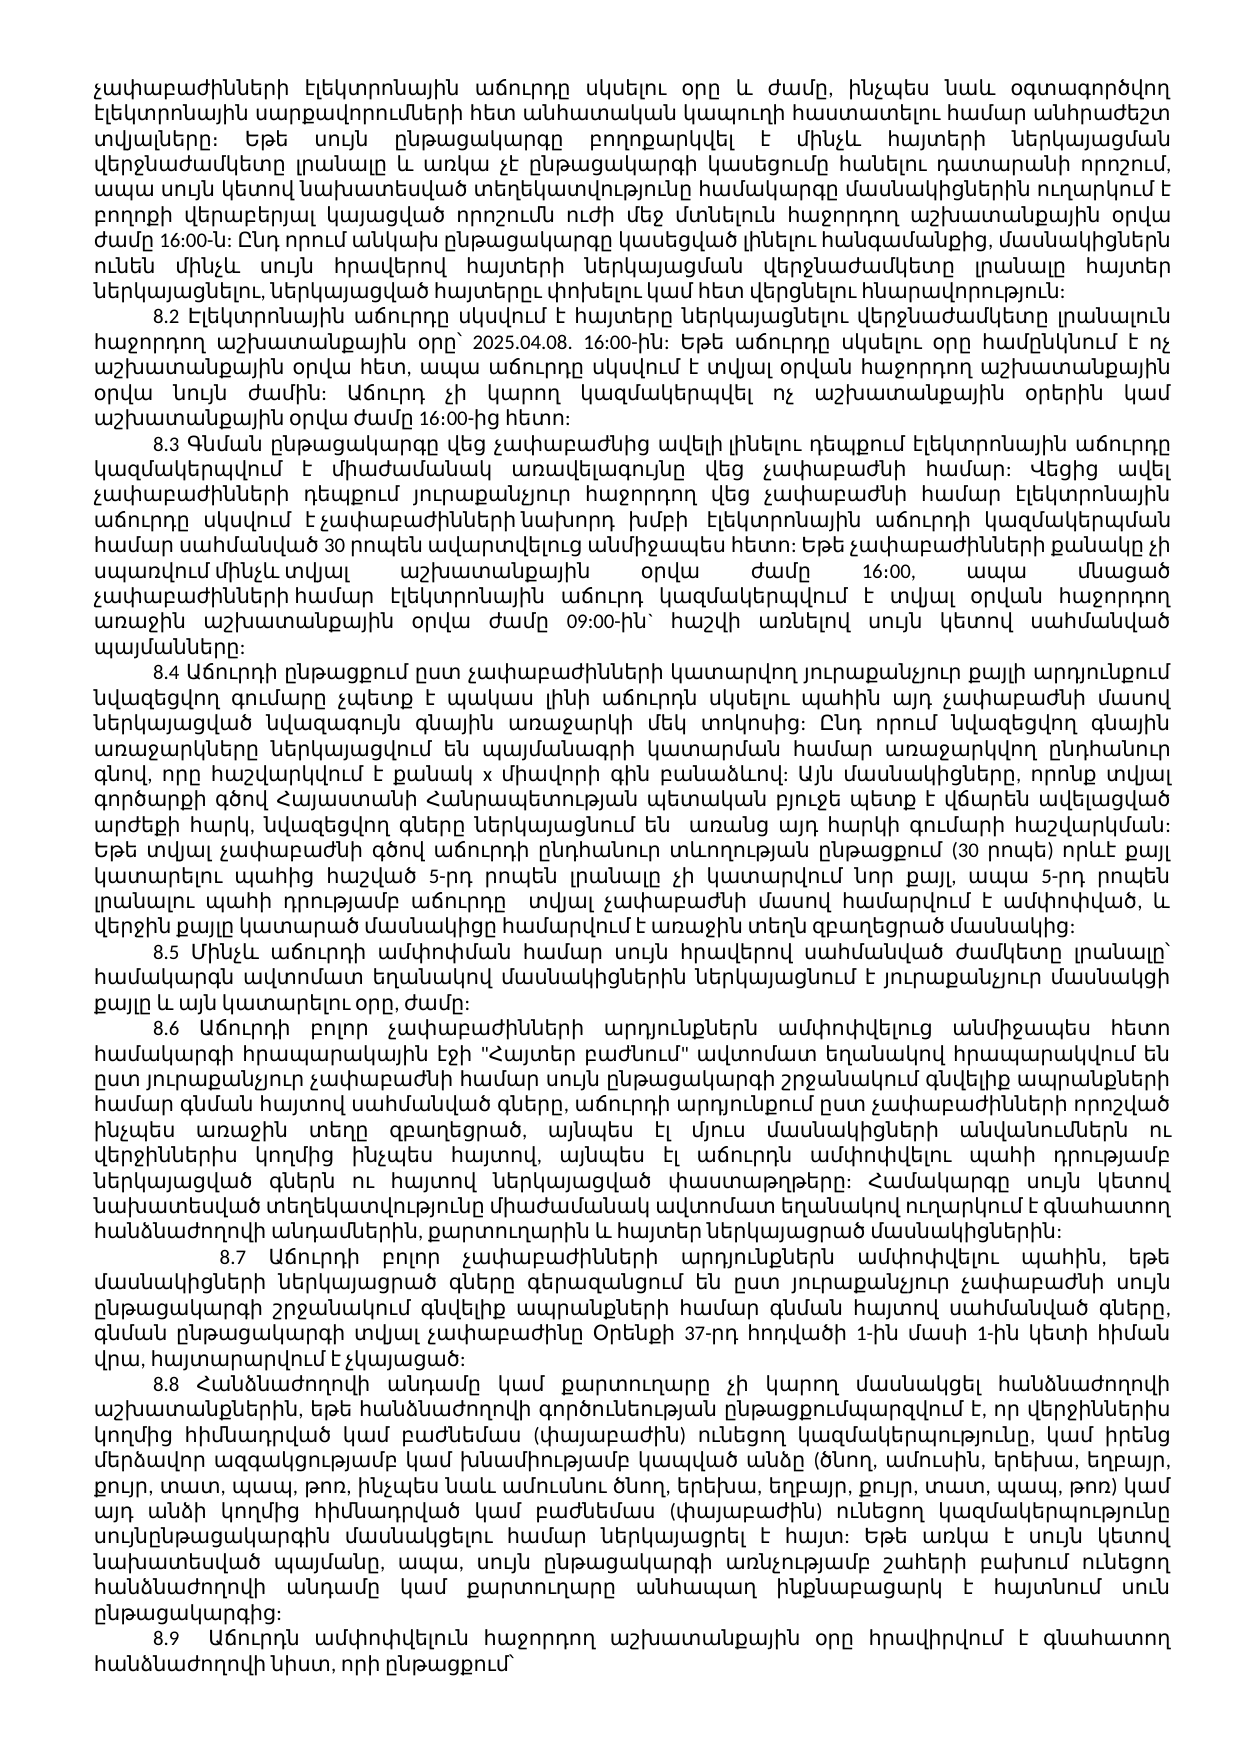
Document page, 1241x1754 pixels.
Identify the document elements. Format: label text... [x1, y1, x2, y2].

text 8.3 Գնման ընթացակարգը վեց չափաբաժնից ավելի լինելու դեպքում էլեկտրոնային աճուրդը կազմակերպվում է միաժամանակ առավելագույնը վեց չափաբաժնի համար: Վեցից ավել չափաբաժինների դեպքում յուրաքանչյուր հաջորդող վեց չափաբաժնի համար էլեկտրոնային աճուրդը սկսվում է չափաբաժինների նախորդ խմբի էլեկտրոնային աճուրդի կազմակերպման համար սահմանված 30 րոպեն ավարտվելուց անմիջապես հետո: Եթե չափաբաժինների քանակը չի սպառվում մինչև տվյալ աշխատանքային օրվա ժամը 16։00, ապա մնացած չափաբաժինների համար էլեկտրոնային աճուրդ կազմակերպվում է տվյալ օրվան հաջորդող առաջին աշխատանքային օրվա ժամը 09:00-ին` հաշվի առնելով սույն կետով սահմանված պայմանները: [94, 431, 1171, 659]
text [94, 75, 1171, 304]
text 8.7 Աճուրդի բոլոր չափաբաժինների արդյունքներն ամփոփվելու պահին, եթե մասնակիցների ներկայացրած գները գերազանցում են ըստ յուրաքանչյուր չափաբաժնի սույն ընթացակարգի շրջանակում գնվելիք ապրանքների համար գնման հայտով սահմանված գները, գնման ընթացակարգի տվյալ չափաբաժինը Օրենքի 37-րդ հոդվածի 1-ին մասի 1-ին կետի հիման վրա, հայտարարվում է չկայացած: [94, 1244, 1171, 1371]
text 8.4 Աճուրդի ընթացքում ըստ չափաբաժինների կատարվող յուրաքանչյուր քայլի արդյունքում նվազեցվող գումարը չպետք է պակաս լինի աճուրդն սկսելու պահին այդ չափաբաժնի մասով ներկայացված նվազագույն գնային առաջարկի մեկ տոկոսից: Ընդ որում նվազեցվող գնային առաջարկները ներկայացվում են պայմանագրի կատարման համար առաջարկվող ընդհանուր գնով, որը հաշվարկվում է քանակ x միավորի գին բանաձևով: Այն մասնակիցները, որոնք տվյալ գործարքի գծով Հայաստանի Հանրապետության պետական բյուջե պետք է վճարեն ավելացված արժեքի հարկ, նվազեցվող գները ներկայացնում են առանց այդ հարկի գումարի հաշվարկման: Եթե տվյալ չափաբաժնի գծով աճուրդի ընդհանուր տևողության ընթացքում (30 րոպե) որևէ քայլ կատարելու պահից հաշված 5-րդ րոպեն լրանալը չի կատարվում նոր քայլ, ապա 5-րդ րոպեն լրանալու պահի դրությամբ աճուրդը տվյալ չափաբաժնի մասով համարվում է ամփոփված, և վերջին քայլը կատարած մասնակիցը համարվում է առաջին տեղն զբաղեցրած մասնակից: [94, 659, 1171, 939]
text 8.9 Աճուրդն ամփոփվելուն հաջորդող աշխատանքային օրը հրավիրվում է գնահատող հանձնաժողովի նիստ, որի ընթացքում՝ [94, 1625, 1171, 1676]
text 8.2 Էլեկտրոնային աճուրդը սկսվում է հայտերը ներկայացնելու վերջնաժամկետը լրանալուն հաջորդող աշխատանքային օրը՝ 2025.04.08. 16:00 -ին: Եթե աճուրդը սկսելու օրը համընկնում է ոչ աշխատանքային օրվա հետ, ապա աճուրդը սկսվում է տվյալ օրվան հաջորդող աշխատանքային օրվա նույն ժամին: Աճուրդ չի կարող կազմակերպվել ոչ աշխատանքային օրերին կամ աշխատանքային օրվա ժամը 16։00-ից հետո: [94, 304, 1171, 431]
text 8.6 Աճուրդի բոլոր չափաբաժինների արդյունքներն ամփոփվելուց անմիջապես հետո համակարգի հրապարակային էջի "Հայտեր բաժնում" ավտոմատ եղանակով հրապարակվում են ըստ յուրաքանչյուր չափաբաժնի համար սույն ընթացակարգի շրջանակում գնվելիք ապրանքների համար գնման հայտով սահմանված գները, աճուրդի արդյունքում ըստ չափաբաժինների որոշված ինչպես առաջին տեղը զբաղեցրած, այնպես էլ մյուս մասնակիցների անվանումներն ու վերջիններիս կողմից ինչպես հայտով, այնպես էլ աճուրդն ամփոփվելու պահի դրությամբ ներկայացված գներն ու հայտով ներկայացված փաստաթղթերը: Համակարգը սույն կետով նախատեսված տեղեկատվությունը միաժամանակ ավտոմատ եղանակով ուղարկում է գնահատող հանձնաժողովի անդամներին, քարտուղարին և հայտեր ներկայացրած մասնակիցներին: [94, 1015, 1171, 1244]
text 8.5 Մինչև աճուրդի ամփոփման համար սույն հրավերով սահմանված ժամկետը լրանալը՝ համակարգն ավտոմատ եղանակով մասնակիցներին ներկայացնում է յուրաքանչյուր մասնակցի քայլը և այն կատարելու օրը, ժամը: [94, 939, 1171, 1015]
text 8.8 Հանձնաժողովի անդամը կամ քարտուղարը չի կարող մասնակցել հանձնաժողովի աշխատանքներին, եթե հանձնաժողովի գործունեության ընթացքումպարզվում է, որ վերջիններիս կողմից հիմնադրված կամ բաժնեմաս (փայաբաժին) ունեցող կազմակերպությունը, կամ իրենց մերձավոր ազգակցությամբ կամ խնամիությամբ կապված անձը (ծնող, ամուսին, երեխա, եղբայր, քույր, տատ, պապ, թոռ, ինչպես նաև ամուսնու ծնող, երեխա, եղբայր, քույր, տատ, պապ, թոռ) կամ այդ անձի կողմից հիմնադրված կամ բաժնեմաս (փայաբաժին) ունեցող կազմակերպությունը սույնընթացակարգին մասնակցելու համար ներկայացրել է հայտ: Եթե առկա է սույն կետով նախատեսված պայմանը, ապա, սույն ընթացակարգի առնչությամբ շահերի բախում ունեցող հանձնաժողովի անդամը կամ քարտուղարը անհապաղ ինքնաբացարկ է հայտնում սուն ընթացակարգից: [94, 1371, 1171, 1625]
